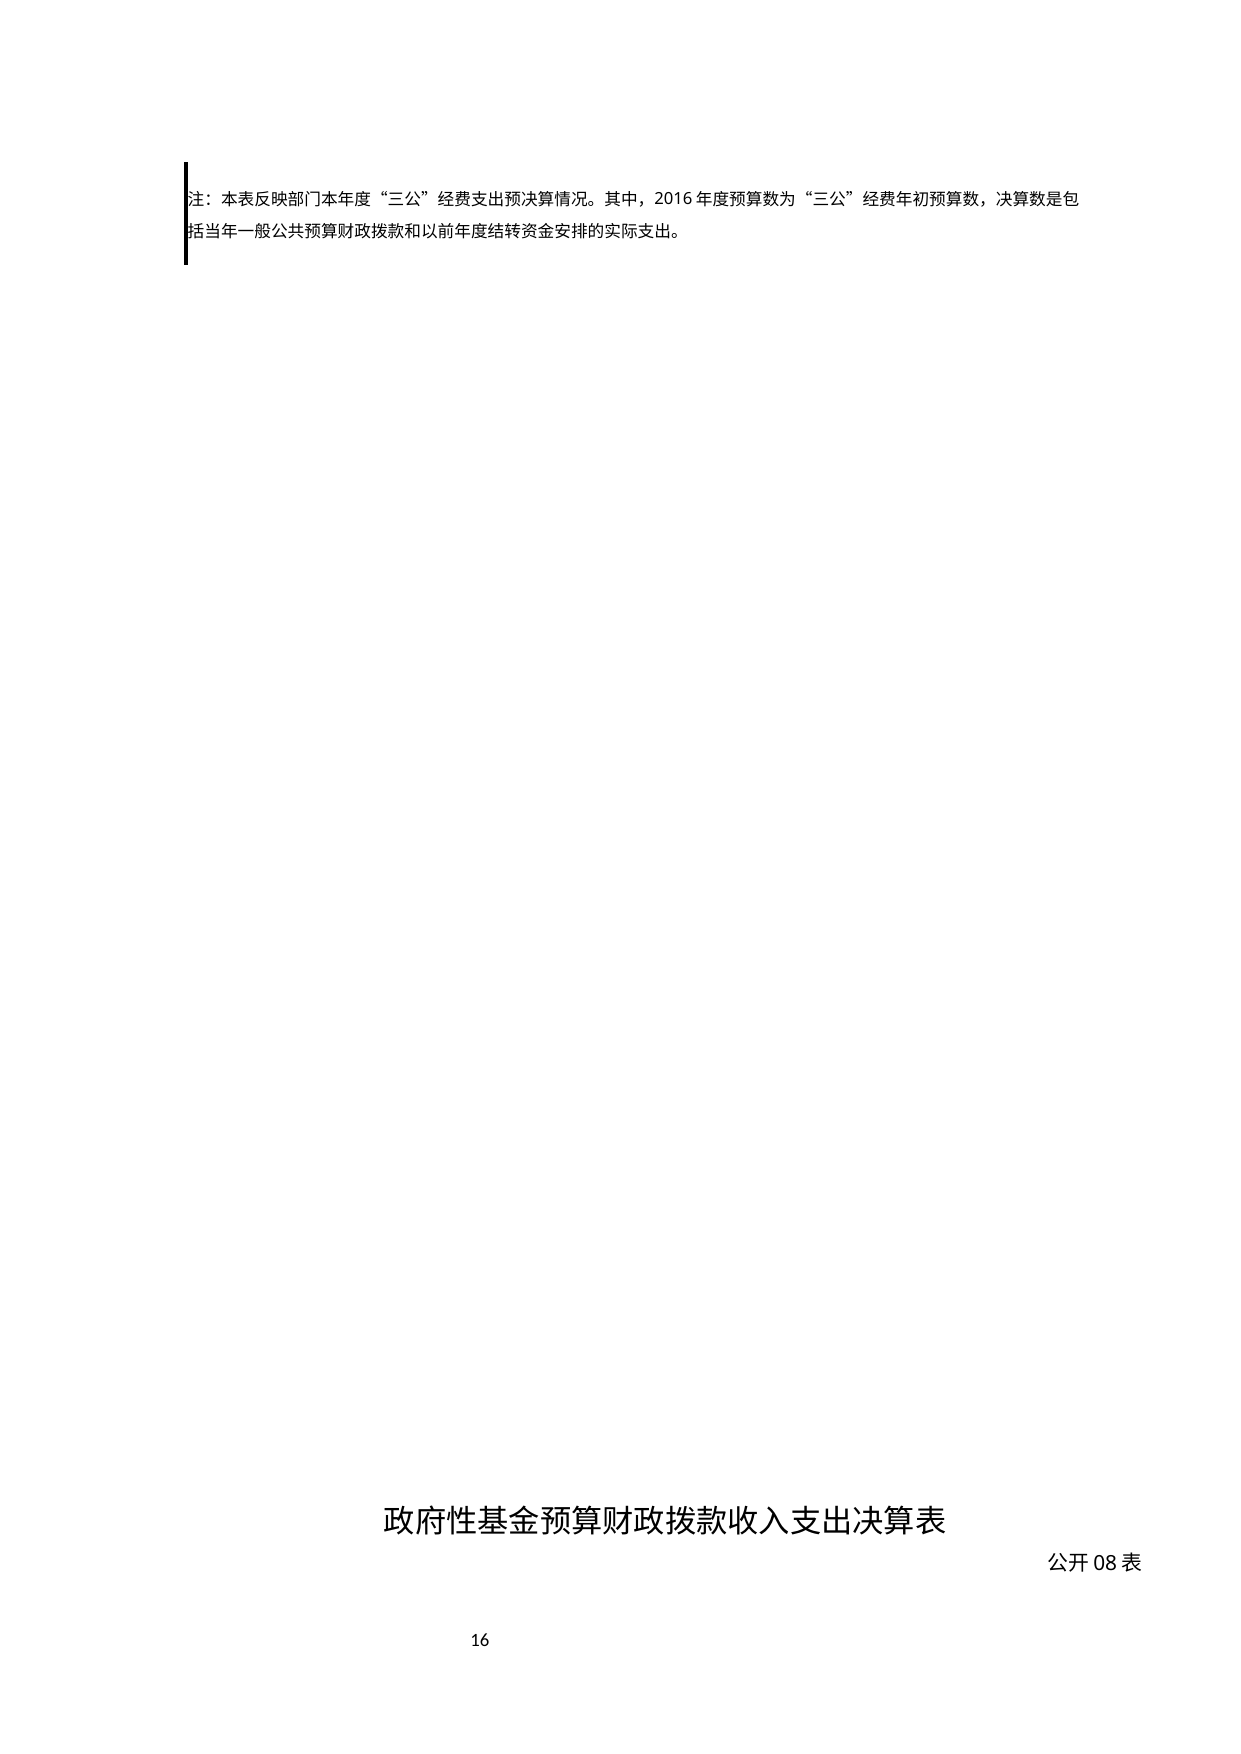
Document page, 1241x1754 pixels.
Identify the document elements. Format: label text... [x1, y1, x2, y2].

table_header 政府性基金预算财政拨款收入支出决算表 [186, 1475, 1143, 1543]
table_cell 公开08表 [186, 1543, 1143, 1578]
table_cell 注：本表反映部门本年度“三公”经费支出预决算情况。其中，2016年度预算数为“三公”经费年初预算数，决算数是包括当年一般公共预算财政拨款和以前年度结转资金安排的实际支出。 [188, 162, 1096, 265]
